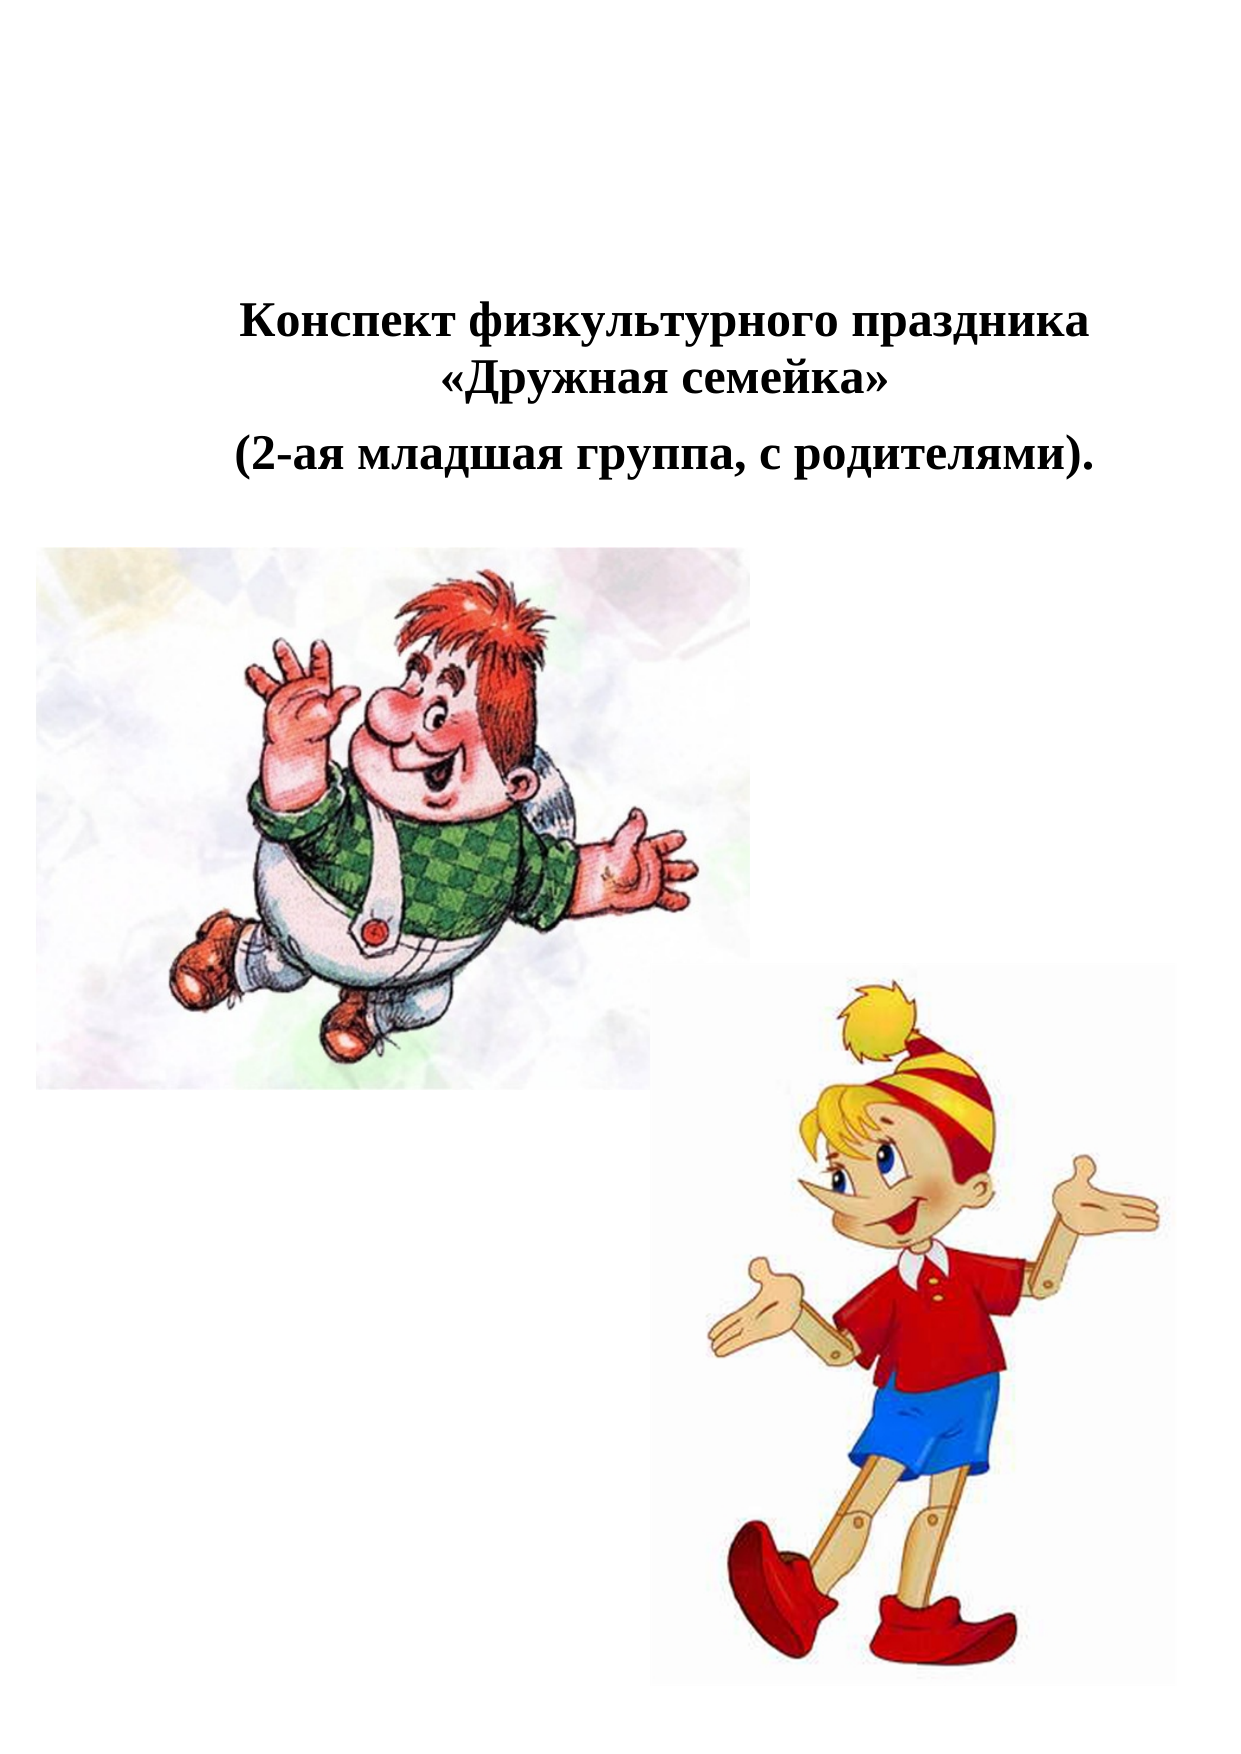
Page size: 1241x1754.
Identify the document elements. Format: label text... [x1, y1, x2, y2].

picture [36, 547, 1177, 1686]
text Конспект физкультурного праздника «Дружная семейка» [177, 289, 1152, 404]
text (2-ая младшая группа, с родителями). [177, 423, 1152, 481]
